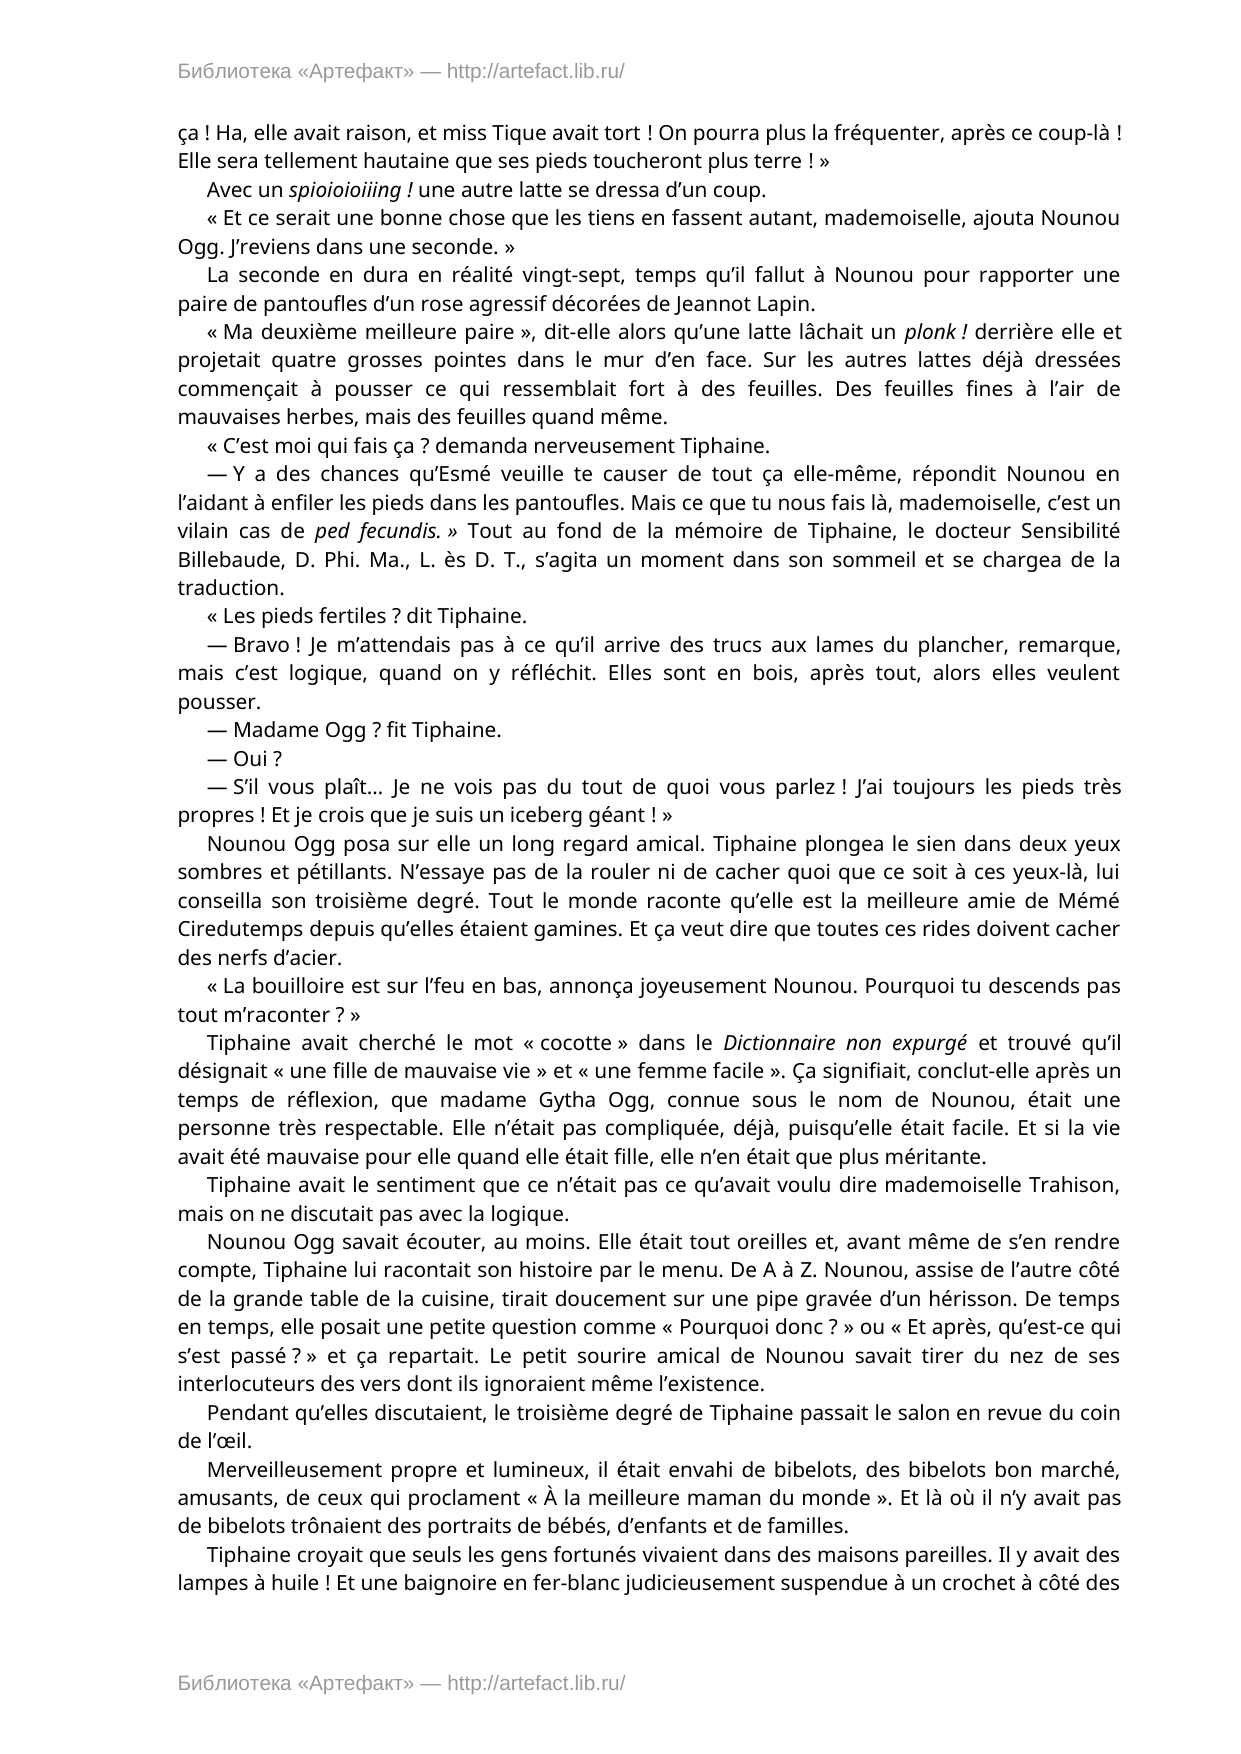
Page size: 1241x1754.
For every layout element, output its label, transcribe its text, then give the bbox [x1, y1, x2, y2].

text « La bouilloire est sur l’feu en bas, annonça joyeusement Nounou. Pourquoi tu descends pas tout m’raconter ? » [177, 971, 1122, 1028]
text « Et ce serait une bonne chose que les tiens en fassent autant, mademoiselle, ajouta Nounou Ogg. J’reviens dans une seconde. » [177, 203, 1122, 260]
text Avec un spioioioiiing ! une autre latte se dressa d’un coup. [177, 175, 1122, 203]
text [177, 1540, 1122, 1597]
text « Ma deuxième meilleure paire », dit-elle alors qu’une latte lâchait un plonk ! derrière elle et projetait quatre grosses pointes dans le mur d’en face. Sur les autres lattes déjà dressées commençait à pousser ce qui ressemblait fort à des feuilles. Des feuilles fines à l’air de mauvaises herbes, mais des feuilles quand même. [177, 317, 1122, 431]
text Tiphaine avait cherché le mot « cocotte » dans le Dictionnaire non expurgé et trouvé qu’il désignait « une fille de mauvaise vie » et « une femme facile ». Ça signifiait, conclut-elle après un temps de réflexion, que madame Gytha Ogg, connue sous le nom de Nounou, était une personne très respectable. Elle n’était pas compliquée, déjà, puisqu’elle était facile. Et si la vie avait été mauvaise pour elle quand elle était fille, elle n’en était que plus méritante. [177, 1028, 1122, 1170]
text « Les pieds fertiles ? dit Tiphaine. [177, 602, 1122, 630]
text — S’il vous plaît… Je ne vois pas du tout de quoi vous parlez ! J’ai toujours les pieds très propres ! Et je crois que je suis un iceberg géant ! » [177, 772, 1122, 829]
text Nounou Ogg savait écouter, au moins. Elle était tout oreilles et, avant même de s’en rendre compte, Tiphaine lui racontait son histoire par le menu. De A à Z. Nounou, assise de l’autre côté de la grande table de la cuisine, tirait doucement sur une pipe gravée d’un hérisson. De temps en temps, elle posait une petite question comme « Pourquoi donc ? » ou « Et après, qu’est-ce qui s’est passé ? » et ça repartait. Le petit sourire amical de Nounou savait tirer du nez de ses interlocuteurs des vers dont ils ignoraient même l’existence. [177, 1227, 1122, 1398]
text — Y a des chances qu’Esmé veuille te causer de tout ça elle-même, répondit Nounou en l’aidant à enfiler les pieds dans les pantoufles. Mais ce que tu nous fais là, mademoiselle, c’est un vilain cas de ped fecundis. » Tout au fond de la mémoire de Tiphaine, le docteur Sensibilité Billebaude, D. Phi. Ma., L. ès D. T., s’agita un moment dans son sommeil et se chargea de la traduction. [177, 459, 1122, 602]
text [177, 118, 1122, 175]
text Pendant qu’elles discutaient, le troisième degré de Tiphaine passait le salon en revue du coin de l’œil. [177, 1398, 1122, 1455]
text — Oui ? [177, 744, 1122, 772]
text Merveilleusement propre et lumineux, il était envahi de bibelots, des bibelots bon marché, amusants, de ceux qui proclament « À la meilleure maman du monde ». Et là où il n’y avait pas de bibelots trônaient des portraits de bébés, d’enfants et de familles. [177, 1455, 1122, 1540]
text Nounou Ogg posa sur elle un long regard amical. Tiphaine plongea le sien dans deux yeux sombres et pétillants. N’essaye pas de la rouler ni de cacher quoi que ce soit à ces yeux-là, lui conseilla son troisième degré. Tout le monde raconte qu’elle est la meilleure amie de Mémé Ciredutemps depuis qu’elles étaient gamines. Et ça veut dire que toutes ces rides doivent cacher des nerfs d’acier. [177, 829, 1122, 971]
text « C’est moi qui fais ça ? demanda nerveusement Tiphaine. [177, 431, 1122, 459]
text Tiphaine avait le sentiment que ce n’était pas ce qu’avait voulu dire mademoiselle Trahison, mais on ne discutait pas avec la logique. [177, 1170, 1122, 1227]
text La seconde en dura en réalité vingt-sept, temps qu’il fallut à Nounou pour rapporter une paire de pantoufles d’un rose agressif décorées de Jeannot Lapin. [177, 260, 1122, 317]
text — Bravo ! Je m’attendais pas à ce qu’il arrive des trucs aux lames du plancher, remarque, mais c’est logique, quand on y réfléchit. Elles sont en bois, après tout, alors elles veulent pousser. [177, 630, 1122, 715]
text — Madame Ogg ? fit Tiphaine. [177, 715, 1122, 744]
